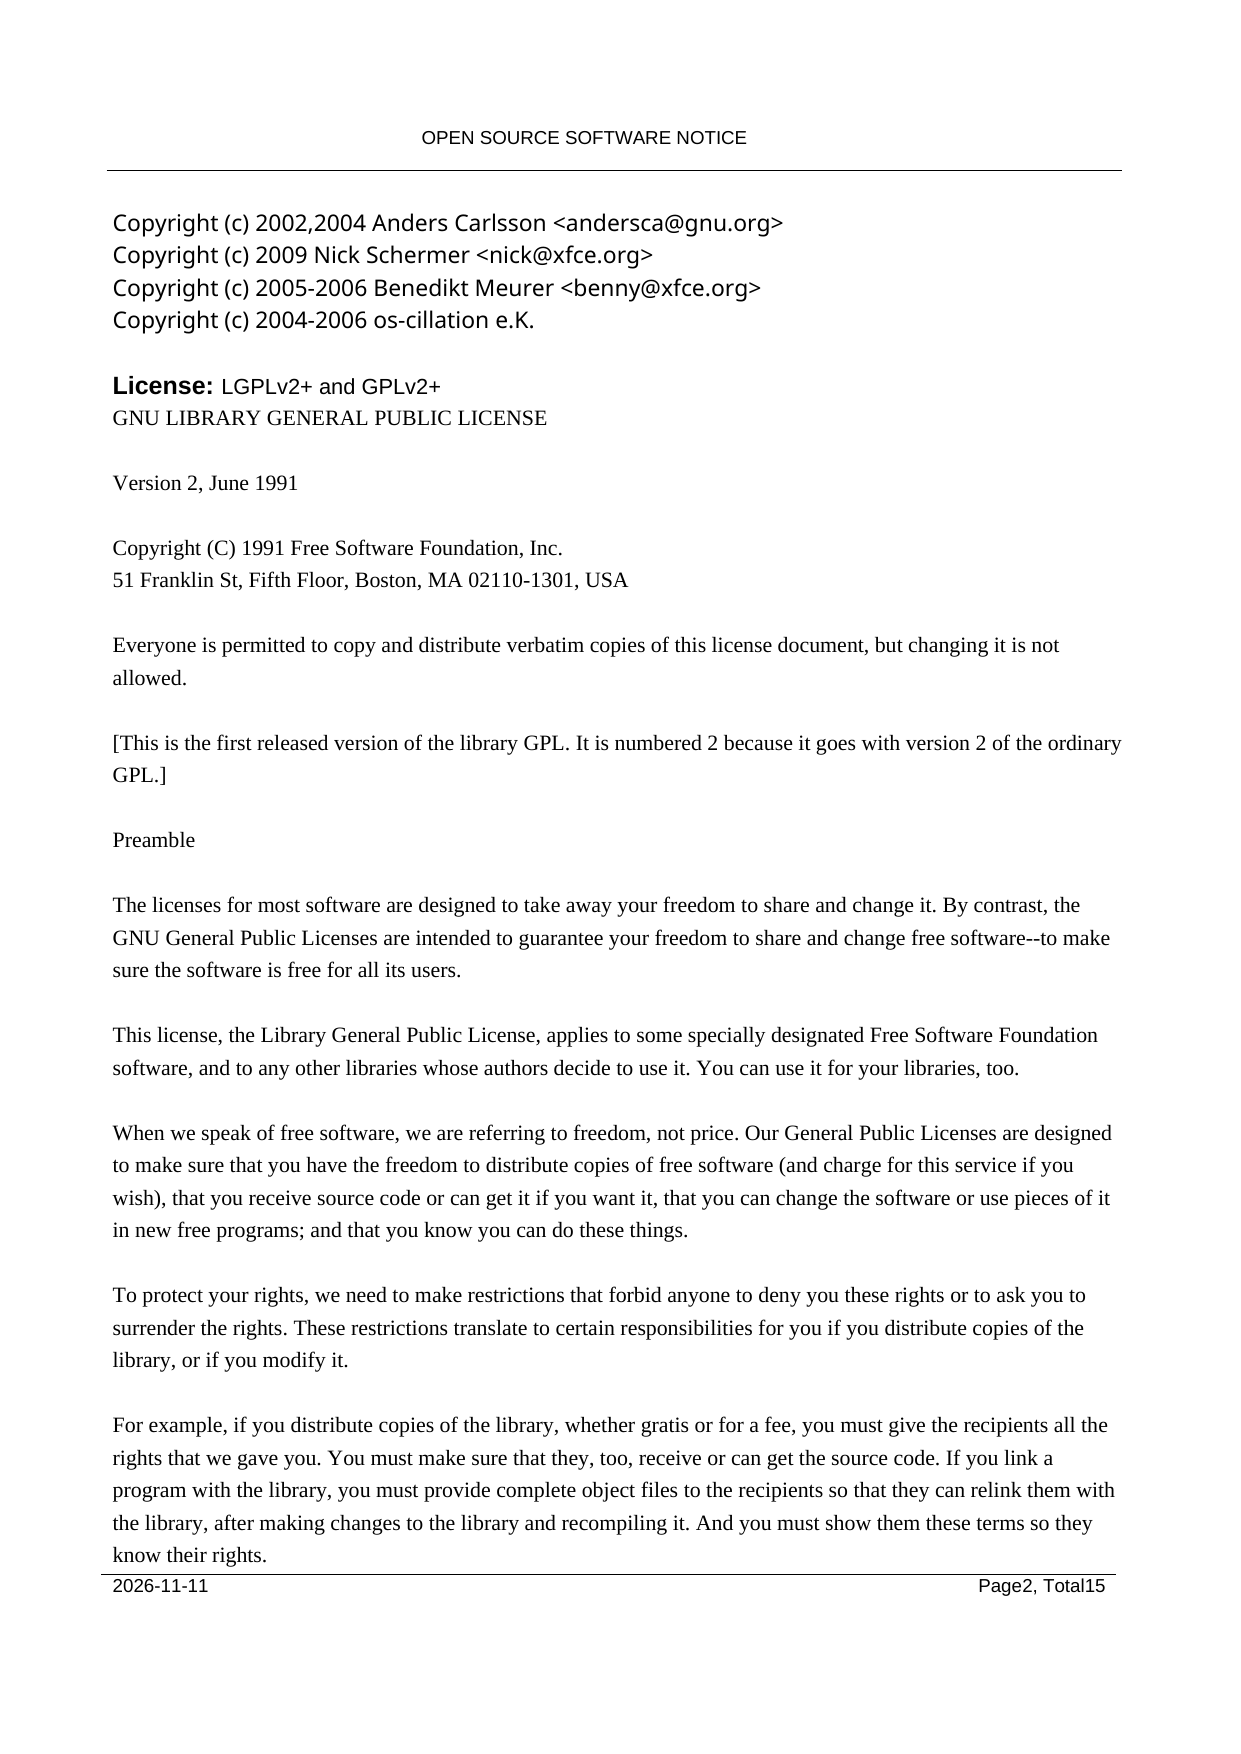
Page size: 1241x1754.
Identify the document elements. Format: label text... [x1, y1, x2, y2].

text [112, 206, 1128, 369]
text License: LGPLv2+ and GPLv2+ [112, 369, 1128, 401]
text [112, 401, 1128, 1571]
